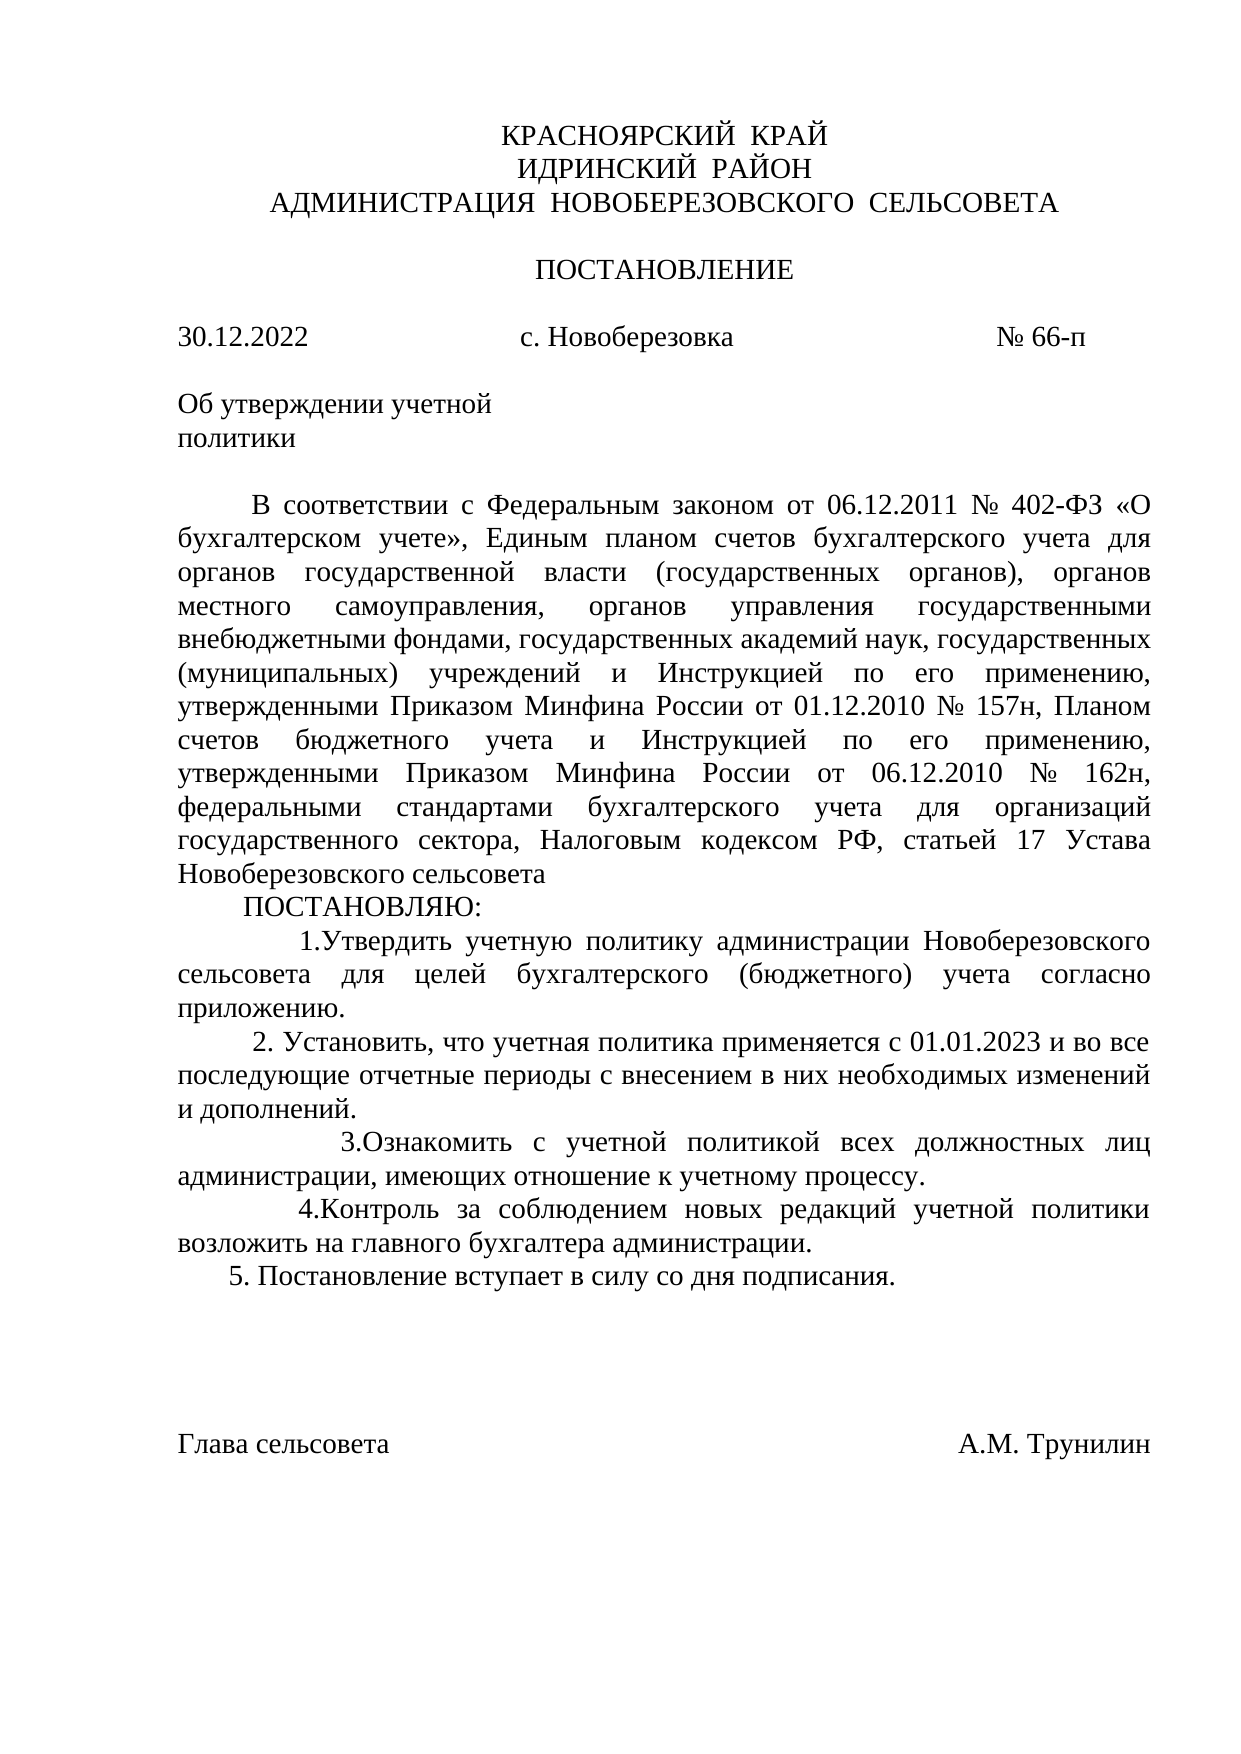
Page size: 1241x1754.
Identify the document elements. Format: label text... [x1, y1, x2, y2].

text ПОСТАНОВЛЯЮ: [177, 889, 1152, 923]
text 2. Установить, что учетная политика применяется с 01.01.2023 и во все последующие отчетные периоды с внесением в них необходимых изменений и дополнений. [177, 1024, 1152, 1124]
text 30.12.2022 с. Новоберезовка № 66-п [177, 319, 1152, 353]
text Об утверждении учетной [177, 386, 1152, 420]
text 3.Ознакомить с учетной политикой всех должностных лиц администрации, имеющих отношение к учетному процессу. [177, 1124, 1152, 1191]
text ИДРИНСКИЙ РАЙОН [177, 152, 1152, 185]
text политики [177, 420, 1152, 453]
text Глава сельсовета А.М. Трунилин [177, 1426, 1152, 1460]
text 5. Постановление вступает в силу со дня подписания. [177, 1258, 1152, 1292]
text КРАСНОЯРСКИЙ КРАЙ [177, 118, 1152, 152]
text В соответствии с Федеральным законом от 06.12.2011 № 402-ФЗ «О бухгалтерском учете», Единым планом счетов бухгалтерского учета для органов государственной власти (государственных органов), органов местного самоуправления, органов управления государственными внебюджетными фондами, государственных академий наук, государственных (муниципальных) учреждений и Инструкцией по его применению, утвержденными Приказом Минфина России от 01.12.2010 № 157н, Планом счетов бюджетного учета и Инструкцией по его применению, утвержденными Приказом Минфина России от 06.12.2010 № 162н, федеральными стандартами бухгалтерского учета для организаций государственного сектора, Налоговым кодексом РФ, статьей 17 Устава Новоберезовского сельсовета [177, 487, 1152, 889]
text 4.Контроль за соблюдением новых редакций учетной политики возложить на главного бухгалтера администрации. [177, 1191, 1152, 1258]
text ПОСТАНОВЛЕНИЕ [177, 252, 1152, 286]
text 1.Утвердить учетную политику администрации Новоберезовского сельсовета для целей бухгалтерского (бюджетного) учета согласно приложению. [177, 923, 1152, 1024]
text АДМИНИСТРАЦИЯ НОВОБЕРЕЗОВСКОГО СЕЛЬСОВЕТА [177, 185, 1152, 219]
